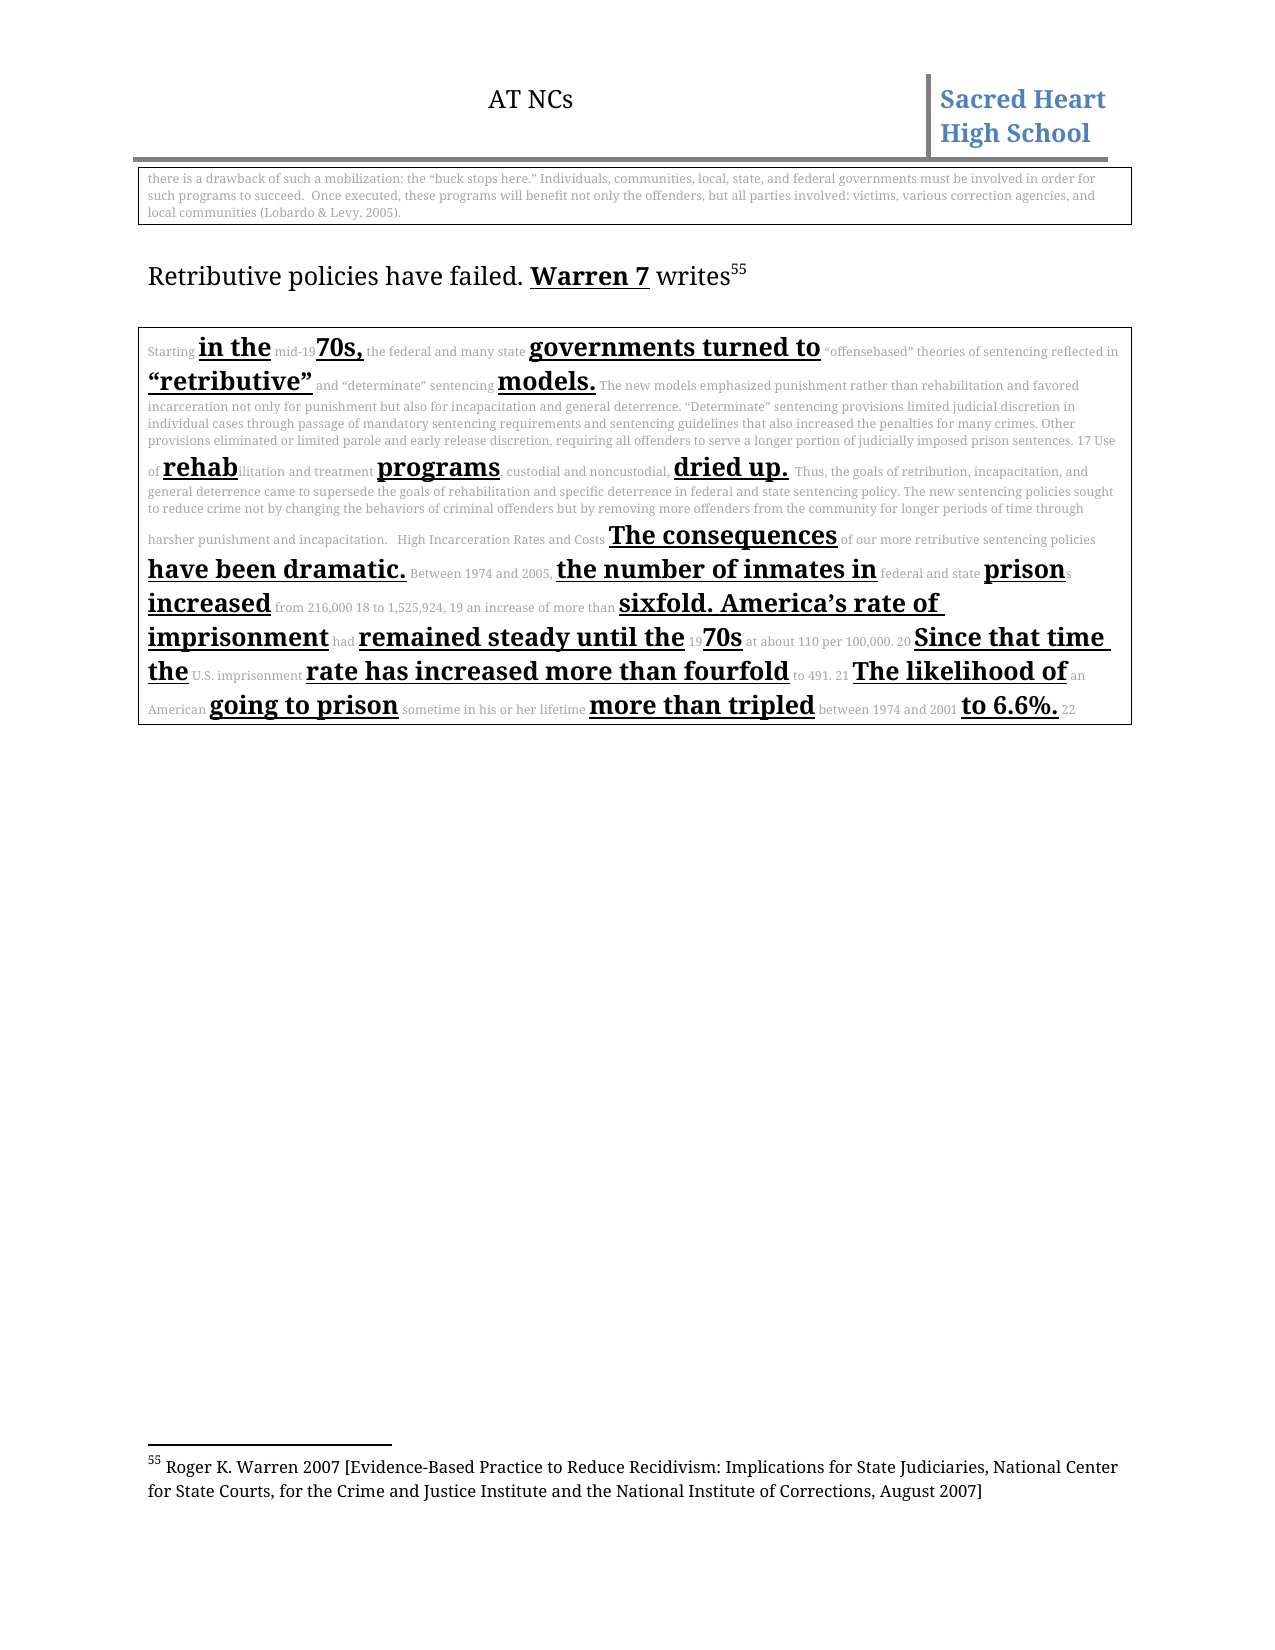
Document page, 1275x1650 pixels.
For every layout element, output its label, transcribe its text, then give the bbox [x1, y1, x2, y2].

text Starting in the mid-1970s, the federal and many state governments turned to “offensebased” theories of sentencing reflected in “retributive” and “determinate” sentencing models. The new models emphasized punishment rather than rehabilitation and favored incarceration not only for punishment but also for incapacitation and general deterrence. “Determinate” sentencing provisions limited judicial discretion in individual cases through passage of mandatory sentencing requirements and sentencing guidelines that also increased the penalties for many crimes. Other provisions eliminated or limited parole and early release discretion, requiring all offenders to serve a longer portion of judicially imposed prison sentences. 17 Use of rehabilitation and treatment programs, custodial and noncustodial, dried up. Thus, the goals of retribution, incapacitation, and general deterrence came to supersede the goals of rehabilitation and specific deterrence in federal and state sentencing policy. The new sentencing policies sought to reduce crime not by changing the behaviors of criminal offenders but by removing more offenders from the community for longer periods of time through harsher punishment and incapacitation. High Incarceration Rates and Costs The consequences of our more retributive sentencing policies have been dramatic. Between 1974 and 2005, the number of inmates in federal and state prisons increased from 216,000 18 to 1,525,924, 19 an increase of more than sixfold. America’s rate of imprisonment had remained steady until the 1970s at about 110 per 100,000. 20 Since that time the U.S. imprisonment rate has increased more than fourfold to 491. 21 The likelihood of an American going to prison sometime in his or her lifetime more than tripled between 1974 and 2001 to 6.6%. 22 [139, 328, 1131, 724]
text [139, 168, 1131, 224]
text Retributive policies have failed. Warren 7 writes [148, 259, 1122, 293]
